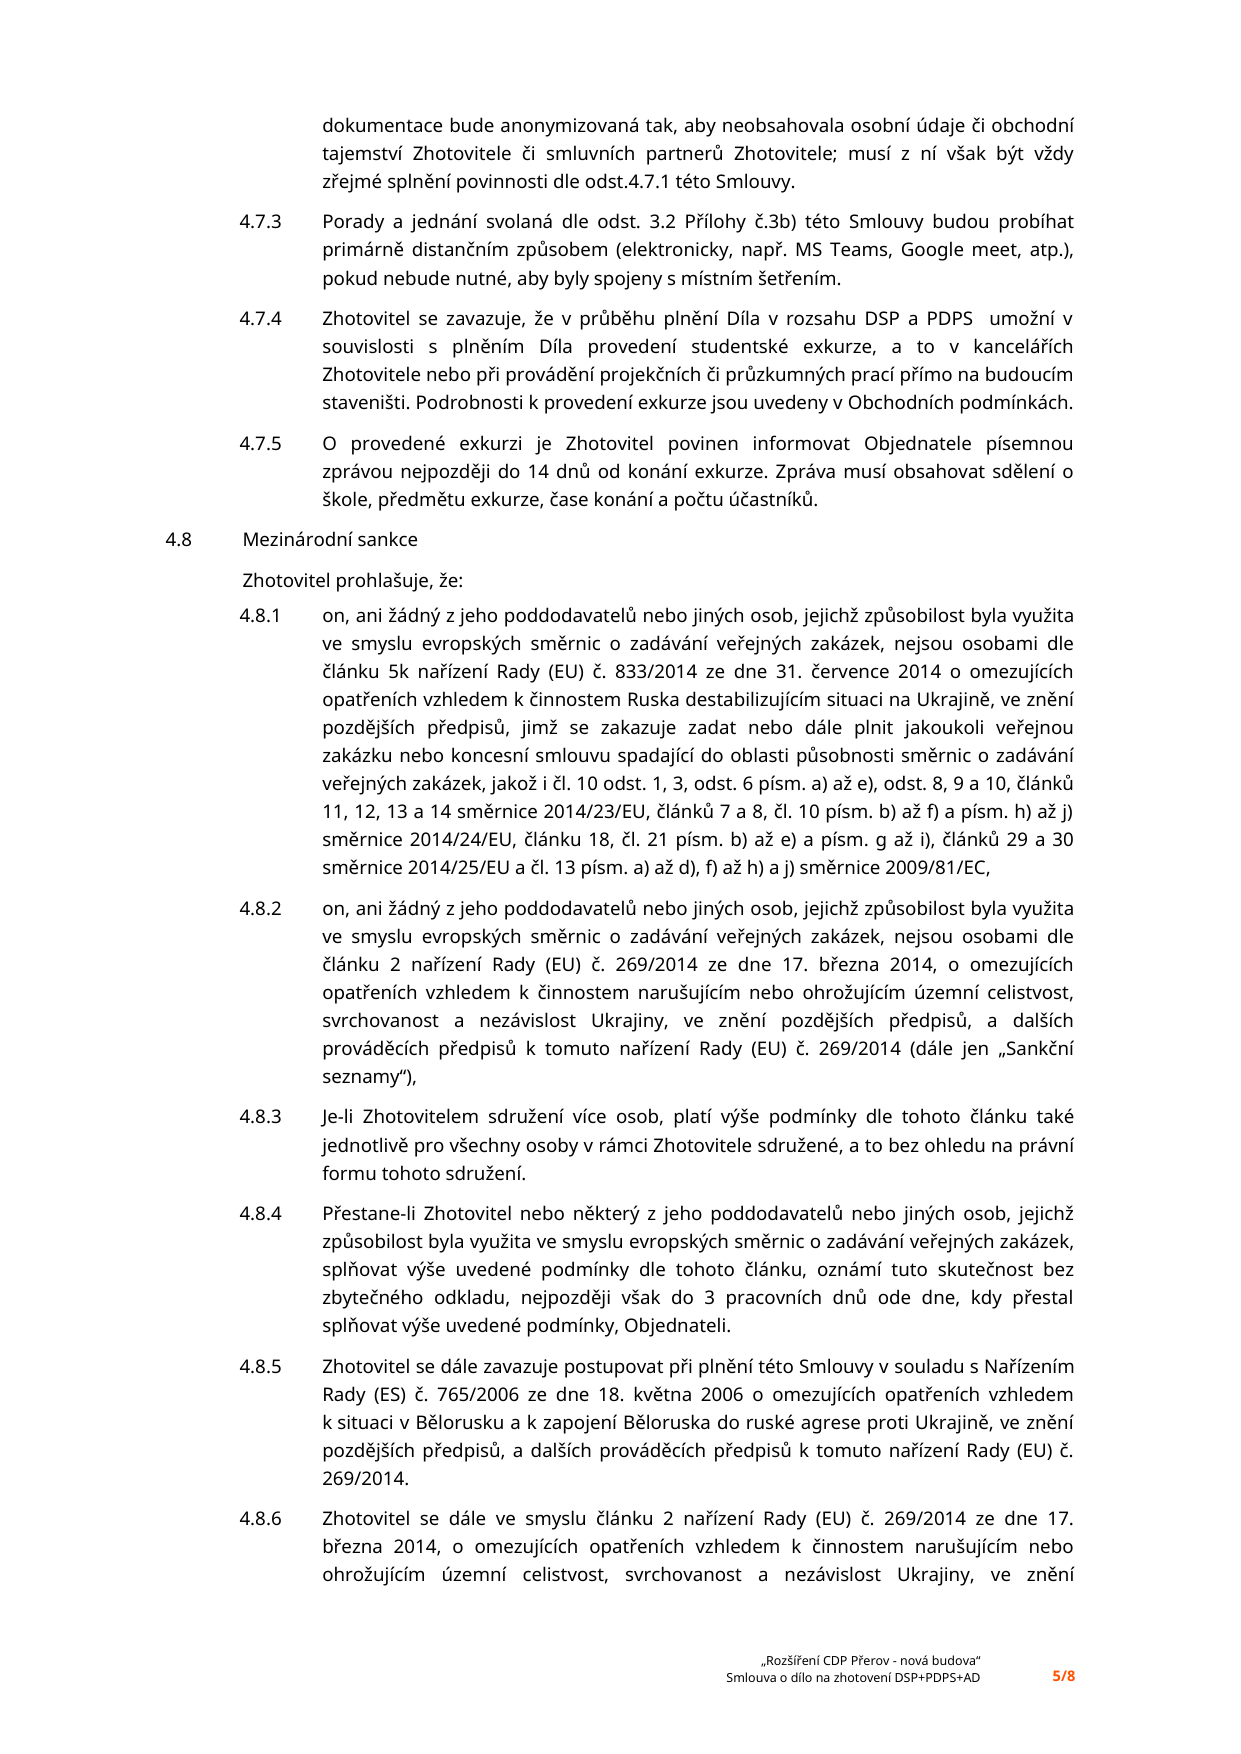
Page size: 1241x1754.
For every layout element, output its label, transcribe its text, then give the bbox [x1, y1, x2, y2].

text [239, 112, 1075, 194]
text Je-li Zhotovitelem sdružení více osob, platí výše podmínky dle tohoto článku také jednotlivě pro všechny osoby v rámci Zhotovitele sdružené, a to bez ohledu na právní formu tohoto sdružení. [239, 1104, 1075, 1185]
text Zhotovitel se zavazuje, že v průběhu plnění Díla v rozsahu DSP a PDPS umožní v souvislosti s plněním Díla provedení studentské exkurze, a to v kancelářích Zhotovitele nebo při provádění projekčních či průzkumných prací přímo na budoucím staveništi. Podrobnosti k provedení exkurze jsou uvedeny v Obchodních podmínkách. [239, 305, 1075, 415]
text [239, 1506, 1075, 1587]
text Přestane-li Zhotovitel nebo některý z jeho poddodavatelů nebo jiných osob, jejichž způsobilost byla využita ve smyslu evropských směrnic o zadávání veřejných zakázek, splňovat výše uvedené podmínky dle tohoto článku, oznámí tuto skutečnost bez zbytečného odkladu, nejpozději však do 3 pracovních dnů ode dne, kdy přestal splňovat výše uvedené podmínky, Objednateli. [239, 1200, 1075, 1338]
text on, ani žádný z jeho poddodavatelů nebo jiných osob, jejichž způsobilost byla využita ve smyslu evropských směrnic o zadávání veřejných zakázek, nejsou osobami dle článku 2 nařízení Rady (EU) č. 269/2014 ze dne 17. března 2014, o omezujících opatřeních vzhledem k činnostem narušujícím nebo ohrožujícím územní celistvost, svrchovanost a nezávislost Ukrajiny, ve znění pozdějších předpisů, a dalších prováděcích předpisů k tomuto nařízení Rady (EU) č. 269/2014 (dále jen „Sankční seznamy“), [239, 895, 1075, 1089]
text Zhotovitel se dále zavazuje postupovat při plnění této Smlouvy v souladu s Nařízením Rady (ES) č. 765/2006 ze dne 18. května 2006 o omezujících opatřeních vzhledem k situaci v Bělorusku a k zapojení Běloruska do ruské agrese proti Ukrajině, ve znění pozdějších předpisů, a dalších prováděcích předpisů k tomuto nařízení Rady (EU) č. 269/2014. [239, 1353, 1075, 1491]
text O provedené exkurzi je Zhotovitel povinen informovat Objednatele písemnou zprávou nejpozději do 14 dnů od konání exkurze. Zpráva musí obsahovat sdělení o škole, předmětu exkurze, čase konání a počtu účastníků. [239, 430, 1075, 511]
list Mezinárodní sankce [165, 526, 1075, 552]
text Porady a jednání svolaná dle odst. 3.2 Přílohy č.3b) této Smlouvy budou probíhat primárně distančním způsobem (elektronicky, např. MS Teams, Google meet, atp.), pokud nebude nutné, aby byly spojeny s místním šetřením. [239, 209, 1075, 290]
text on, ani žádný z jeho poddodavatelů nebo jiných osob, jejichž způsobilost byla využita ve smyslu evropských směrnic o zadávání veřejných zakázek, nejsou osobami dle článku 5k nařízení Rady (EU) č. 833/2014 ze dne 31. července 2014 o omezujících opatřeních vzhledem k činnostem Ruska destabilizujícím situaci na Ukrajině, ve znění pozdějších předpisů, jimž se zakazuje zadat nebo dále plnit jakoukoli veřejnou zakázku nebo koncesní smlouvu spadající do oblasti působnosti směrnic o zadávání veřejných zakázek, jakož i čl. 10 odst. 1, 3, odst. 6 písm. a) až e), odst. 8, 9 a 10, článků 11, 12, 13 a 14 směrnice 2014/23/EU, článků 7 a 8, čl. 10 písm. b) až f) a písm. h) až j) směrnice 2014/24/EU, článku 18, čl. 21 písm. b) až e) a písm. g až i), článků 29 a 30 směrnice 2014/25/EU a čl. 13 písm. a) až d), f) až h) a j) směrnice 2009/81/EC, [239, 602, 1075, 880]
list Zhotovitel prohlašuje, že: [242, 567, 1075, 592]
